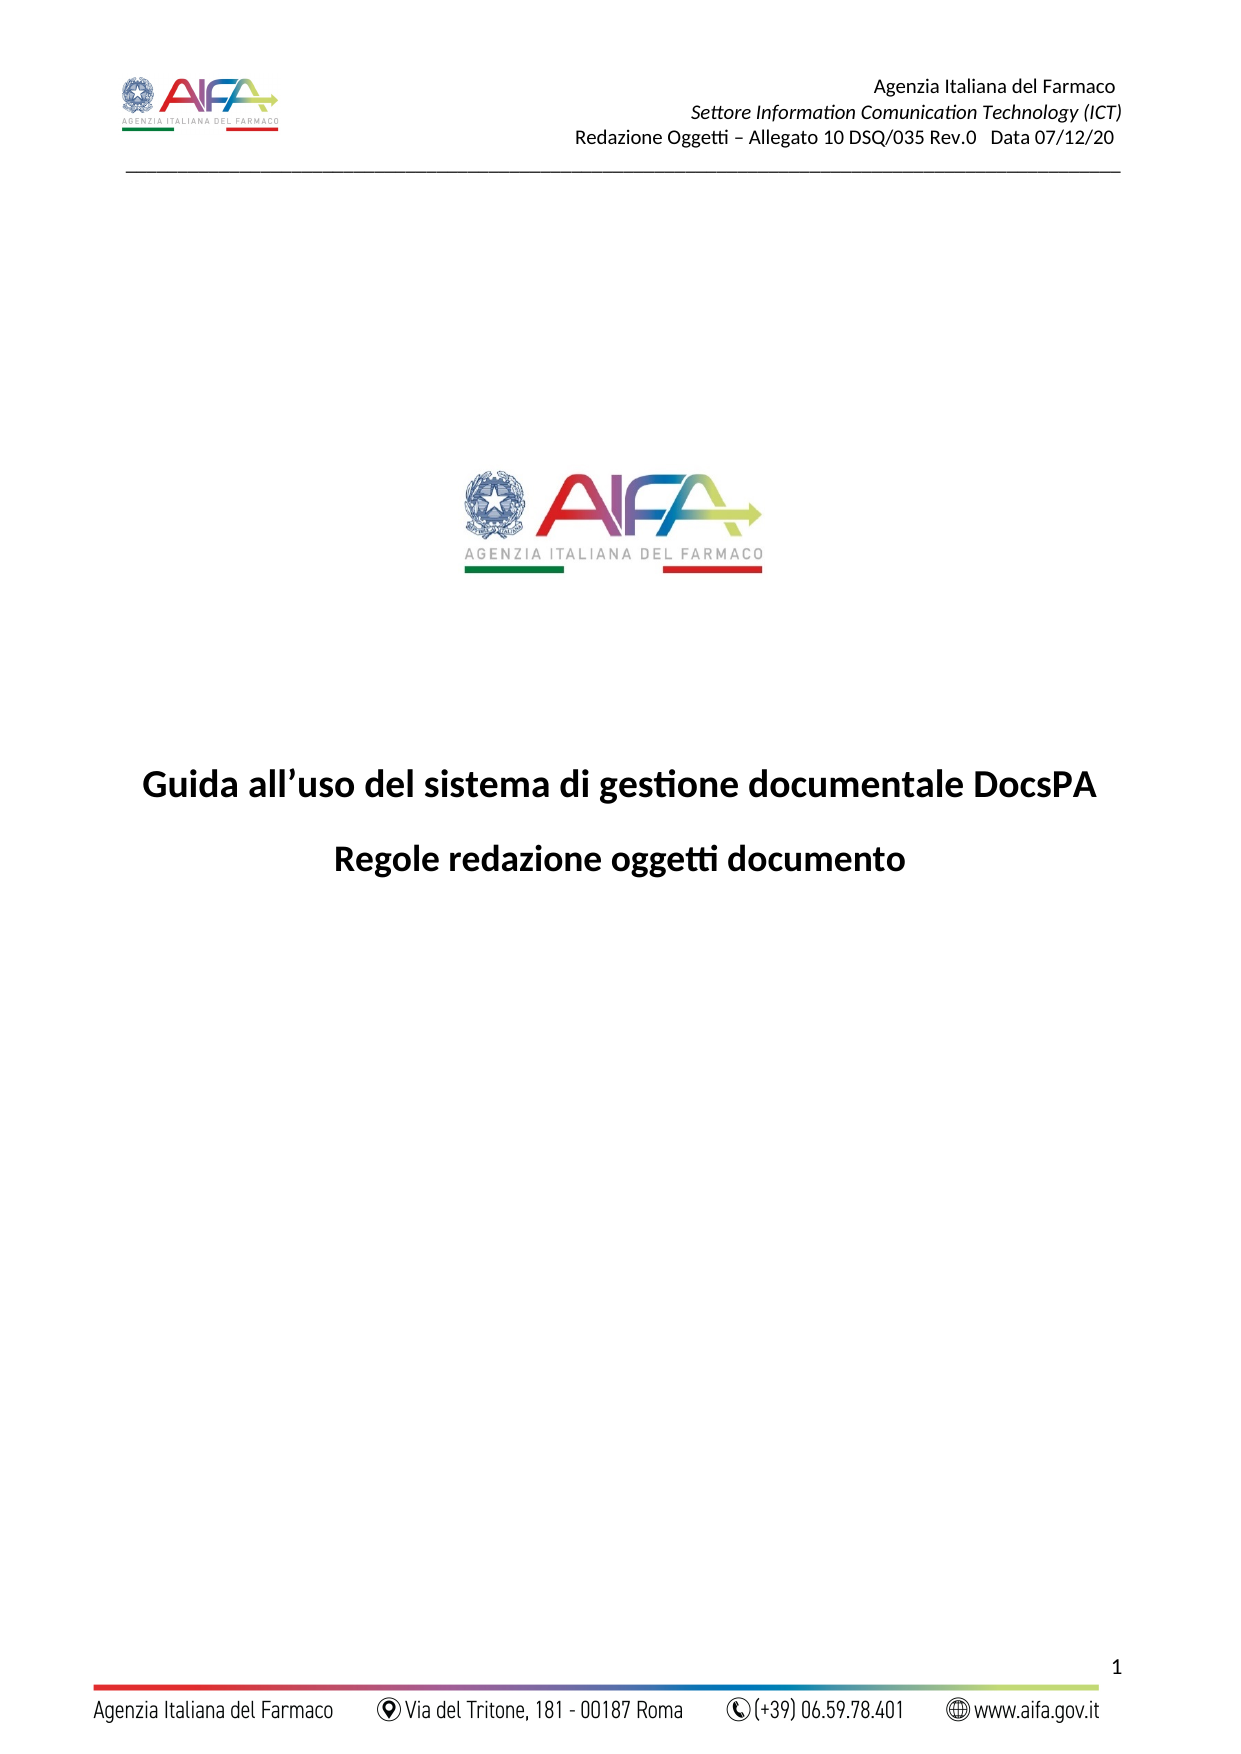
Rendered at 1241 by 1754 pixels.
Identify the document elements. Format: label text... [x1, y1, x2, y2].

picture [0, 1652, 1217, 1754]
text Guida all’uso del sistema di gestione documentale DocsPA [118, 759, 1122, 807]
text Regole redazione oggetti documento [118, 835, 1122, 881]
picture [457, 464, 768, 580]
picture [118, 73, 282, 135]
